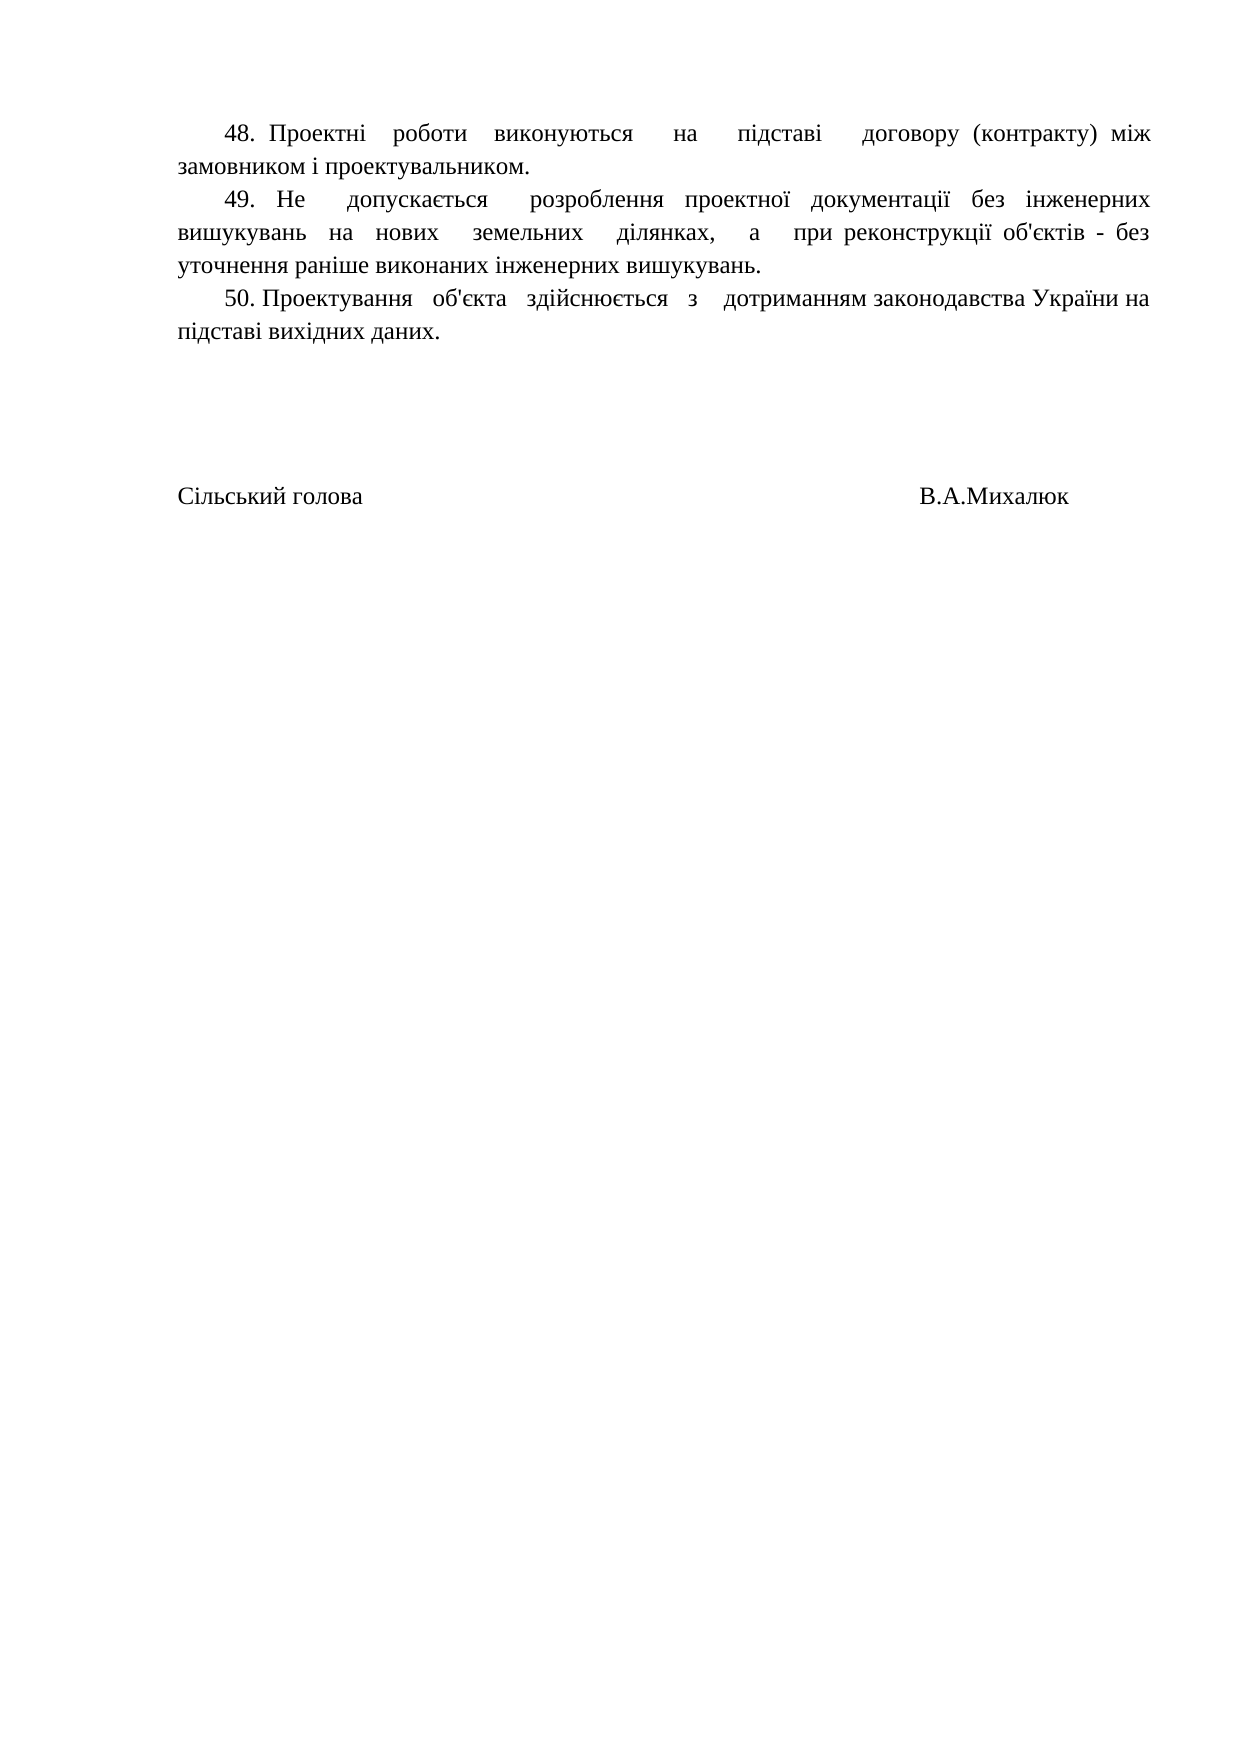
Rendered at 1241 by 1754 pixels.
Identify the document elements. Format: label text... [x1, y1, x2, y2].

text 49. Не допускається розроблення проектної документації без інженерних вишукувань на нових земельних ділянках, а при реконструкції об'єктів - без уточнення раніше виконаних інженерних вишукувань. [177, 184, 1152, 279]
text Сільський голова В.А.Михалюк [177, 481, 1152, 510]
text 48. Проектні роботи виконуються на підставі договору (контракту) між замовником і проектувальником. [177, 118, 1152, 180]
text 50. Проектування об'єкта здійснюється з дотриманням законодавства України на підставі вихідних даних. [177, 283, 1152, 345]
